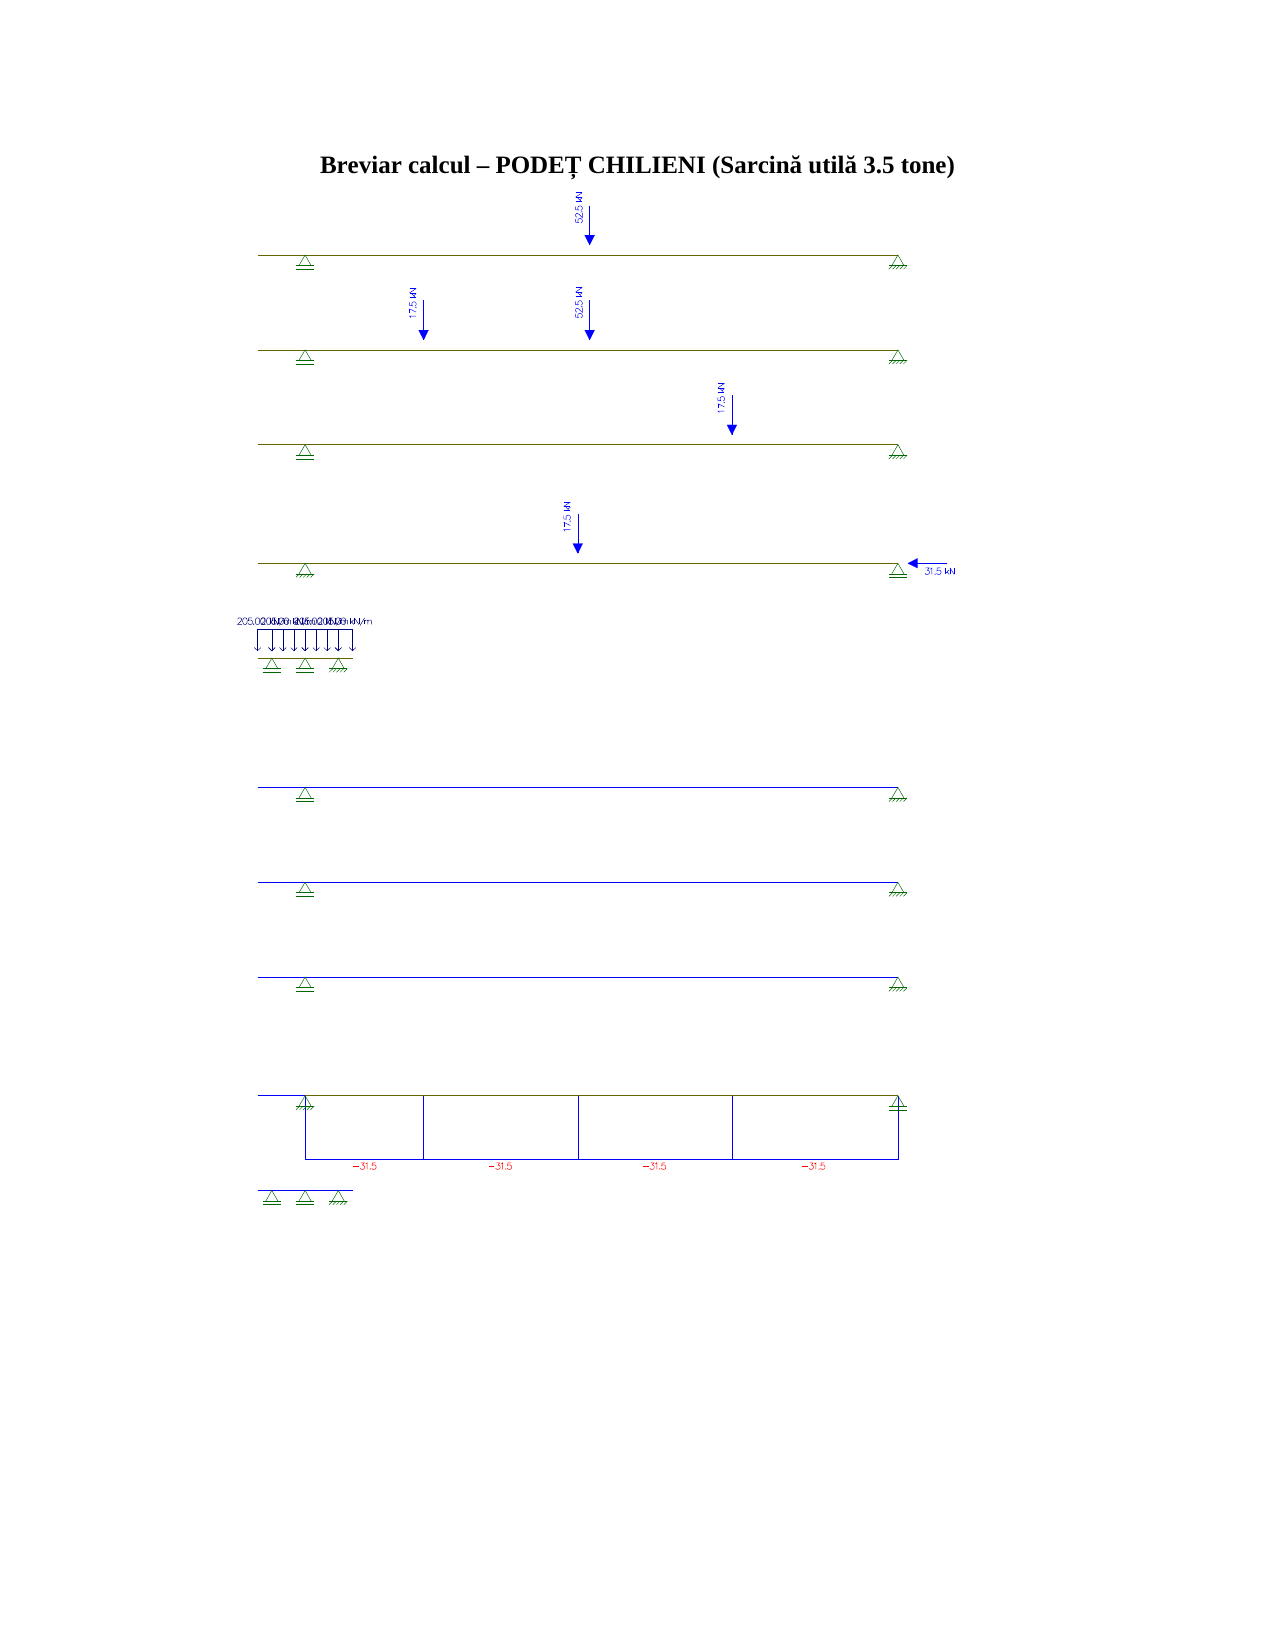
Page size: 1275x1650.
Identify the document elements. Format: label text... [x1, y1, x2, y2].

text Breviar calcul – PODEȚ CHILIENI (Sarcină utilă 3.5 tone) [150, 150, 1125, 179]
